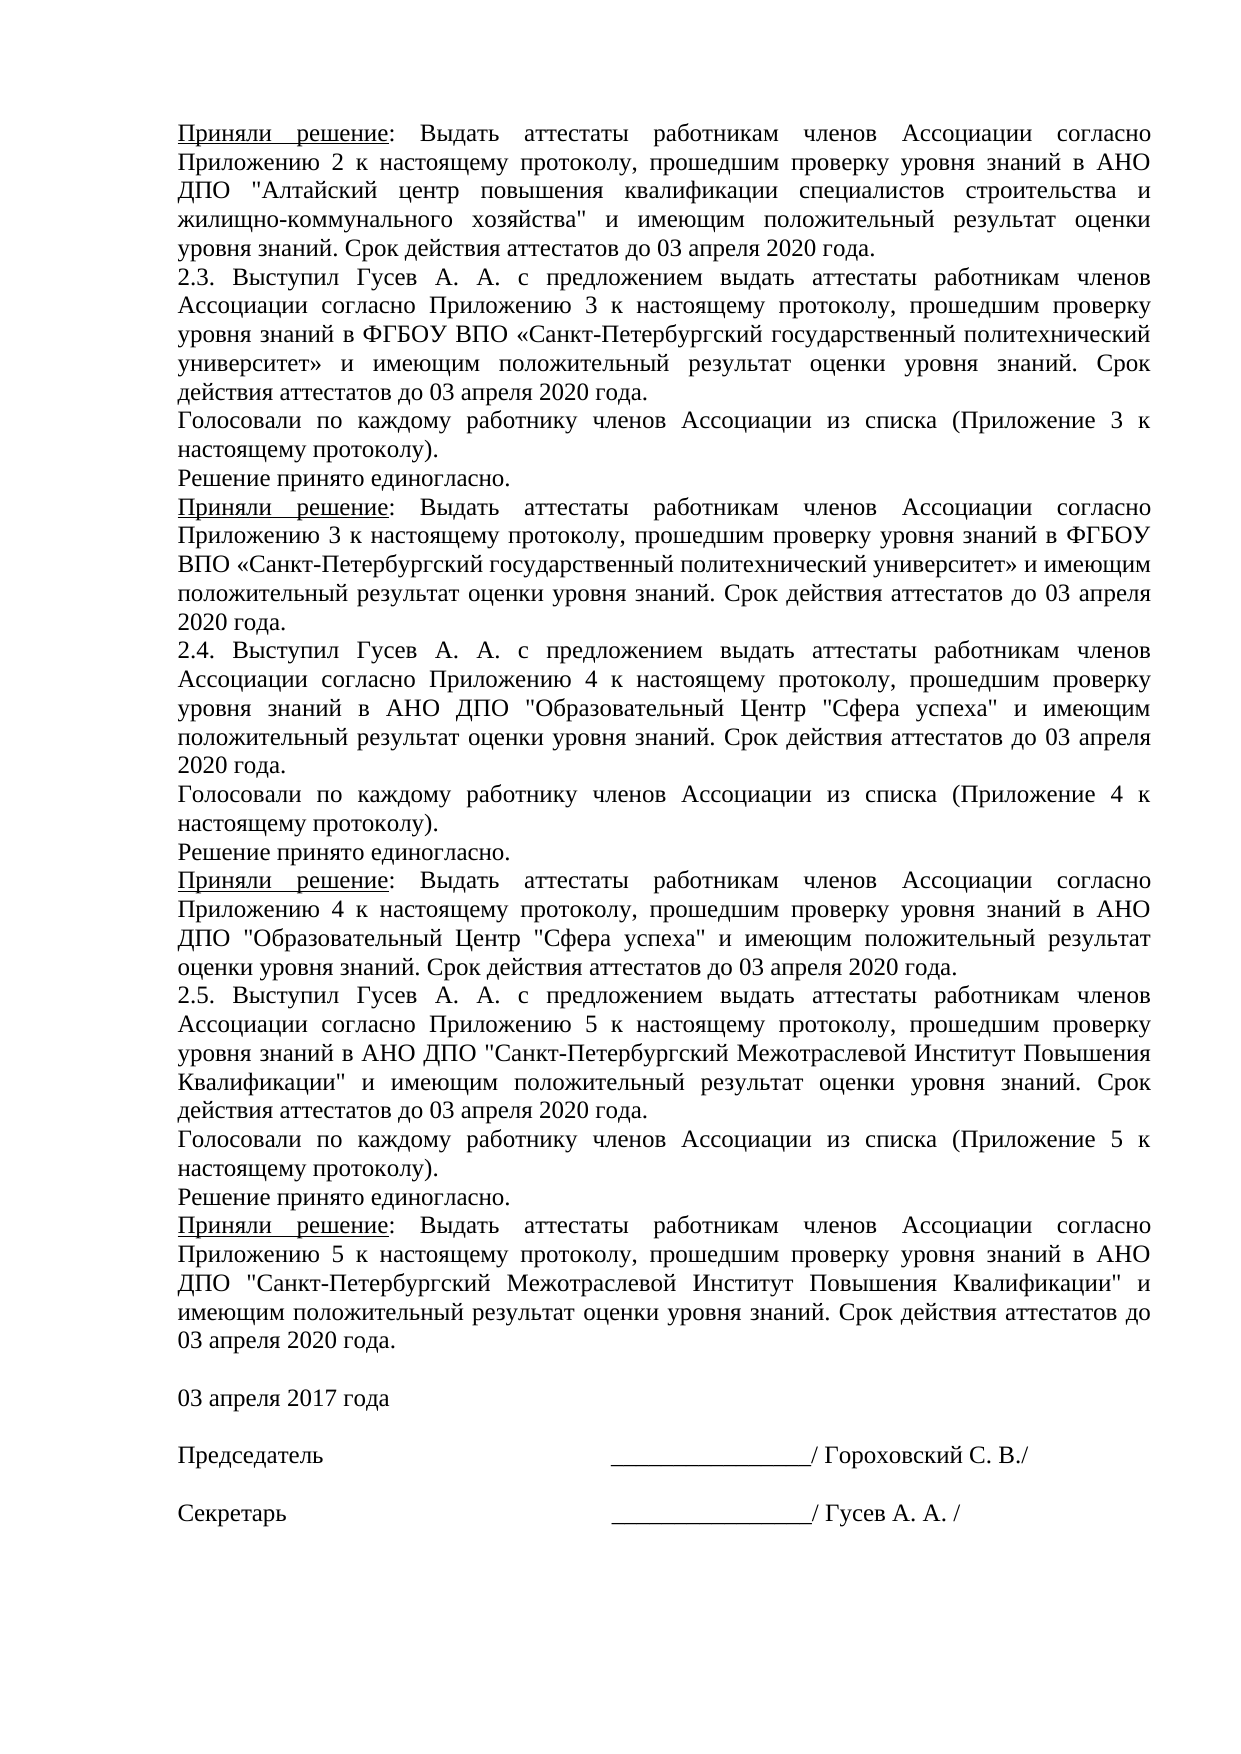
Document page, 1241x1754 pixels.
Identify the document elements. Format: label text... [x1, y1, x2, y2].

text Голосовали по каждому работнику членов Ассоциации из списка (Приложение 3 к настоящему протоколу). [177, 406, 1152, 463]
text Приняли решение: Выдать аттестаты работникам членов Ассоциации согласно Приложению 4 к настоящему протоколу, прошедшим проверку уровня знаний в АНО ДПО "Образовательный Центр "Сфера успеха" и имеющим положительный результат оценки уровня знаний. Срок действия аттестатов до 03 апреля 2020 года. [177, 866, 1152, 981]
text Приняли решение: Выдать аттестаты работникам членов Ассоциации согласно Приложению 5 к настоящему протоколу, прошедшим проверку уровня знаний в АНО ДПО "Санкт-Петербургский Межотраслевой Институт Повышения Квалификации" и имеющим положительный результат оценки уровня знаний. Срок действия аттестатов до 03 апреля 2020 года. [177, 1211, 1152, 1354]
text Решение принято единогласно. [177, 837, 1152, 866]
text Решение принято единогласно. [177, 463, 1152, 492]
text 2.5. Выступил Гусев А. А. с предложением выдать аттестаты работникам членов Ассоциации согласно Приложению 5 к настоящему протоколу, прошедшим проверку уровня знаний в АНО ДПО "Санкт-Петербургский Межотраслевой Институт Повышения Квалификации" и имеющим положительный результат оценки уровня знаний. Срок действия аттестатов до 03 апреля 2020 года. [177, 981, 1152, 1124]
text Приняли решение: Выдать аттестаты работникам членов Ассоциации согласно Приложению 2 к настоящему протоколу, прошедшим проверку уровня знаний в АНО ДПО "Алтайский центр повышения квалификации специалистов строительства и жилищно-коммунального хозяйства" и имеющим положительный результат оценки уровня знаний. Срок действия аттестатов до 03 апреля 2020 года. [177, 118, 1152, 262]
text 2.4. Выступил Гусев А. А. с предложением выдать аттестаты работникам членов Ассоциации согласно Приложению 4 к настоящему протоколу, прошедшим проверку уровня знаний в АНО ДПО "Образовательный Центр "Сфера успеха" и имеющим положительный результат оценки уровня знаний. Срок действия аттестатов до 03 апреля 2020 года. [177, 636, 1152, 779]
text Решение принято единогласно. [177, 1182, 1152, 1211]
text Голосовали по каждому работнику членов Ассоциации из списка (Приложение 4 к настоящему протоколу). [177, 779, 1152, 837]
text Голосовали по каждому работнику членов Ассоциации из списка (Приложение 5 к настоящему протоколу). [177, 1124, 1152, 1182]
text 2.3. Выступил Гусев А. А. с предложением выдать аттестаты работникам членов Ассоциации согласно Приложению 3 к настоящему протоколу, прошедшим проверку уровня знаний в ФГБОУ ВПО «Санкт-Петербургский государственный политехнический университет» и имеющим положительный результат оценки уровня знаний. Срок действия аттестатов до 03 апреля 2020 года. [177, 262, 1152, 406]
text 03 апреля 2017 года [177, 1383, 1152, 1412]
text Приняли решение: Выдать аттестаты работникам членов Ассоциации согласно Приложению 3 к настоящему протоколу, прошедшим проверку уровня знаний в ФГБОУ ВПО «Санкт-Петербургский государственный политехнический университет» и имеющим положительный результат оценки уровня знаний. Срок действия аттестатов до 03 апреля 2020 года. [177, 492, 1152, 636]
text Секретарь ________________/ Гусев А. А. / [177, 1498, 1152, 1527]
text Председатель ________________/ Гороховский С. В. / [177, 1441, 1152, 1469]
